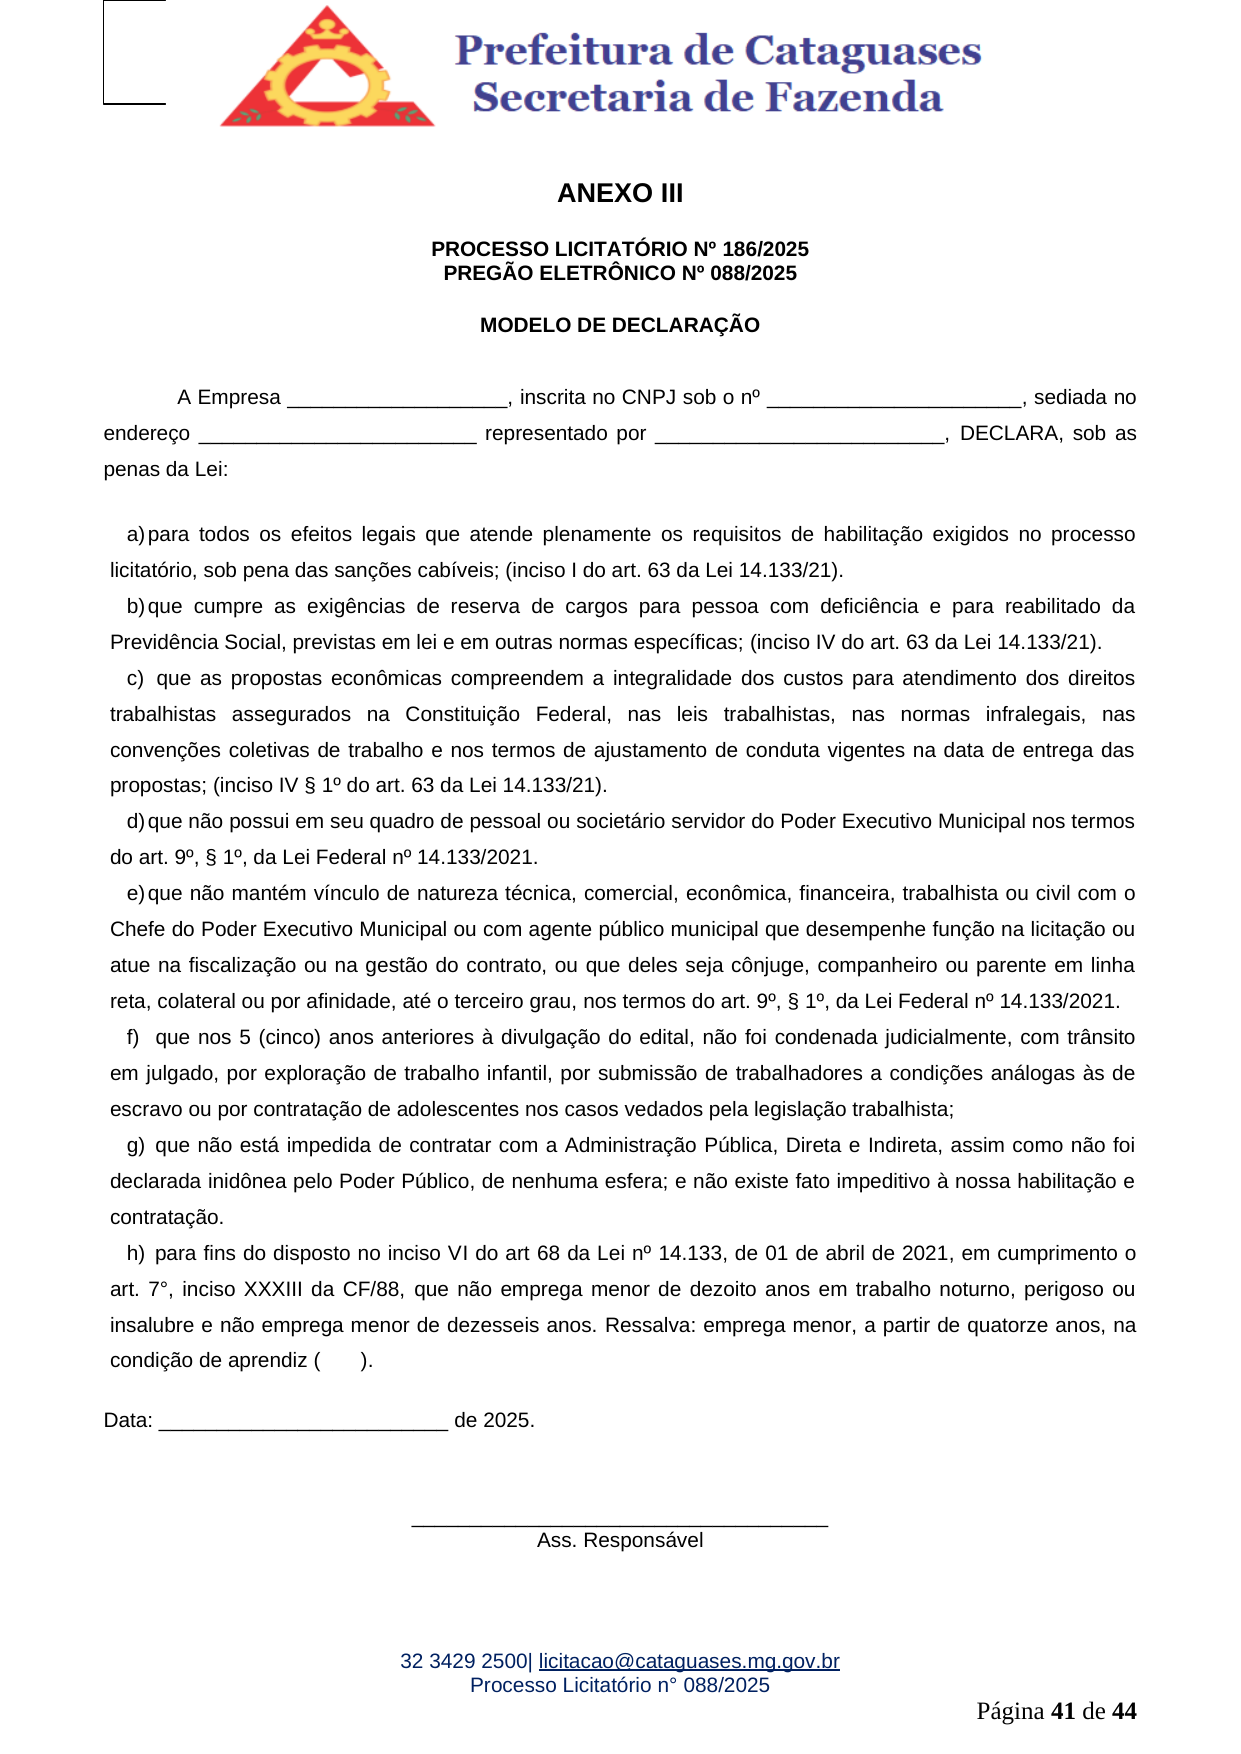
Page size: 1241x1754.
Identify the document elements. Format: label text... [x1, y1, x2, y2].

text Ass. Responsável [103, 1528, 1137, 1552]
text MODELO DE DECLARAÇÃO [103, 313, 1137, 337]
list que cumpre as exigências de reserva de cargos para pessoa com deficiência e para reabilitado da Previdência Social, previstas em lei e em outras normas específicas; (inciso IV do art. 63 da Lei 14.133/21). [110, 594, 1137, 653]
list que nos 5 (cinco) anos anteriores à divulgação do edital, não foi condenada judicialmente, com trânsito em julgado, por exploração de trabalho infantil, por submissão de trabalhadores a condições análogas às de escravo ou por contratação de adolescentes nos casos vedados pela legislação trabalhista; [110, 1025, 1137, 1121]
picture [165, 0, 1075, 148]
text A Empresa ___________________, inscrita no CNPJ sob o nº ______________________, sediada no endereço ________________________ representado por _________________________, DECLARA, sob as penas da Lei: [103, 385, 1137, 481]
list que não possui em seu quadro de pessoal ou societário servidor do Poder Executivo Municipal nos termos do art. 9º, § 1º, da Lei Federal nº 14.133/2021. [110, 809, 1137, 869]
list para todos os efeitos legais que atende plenamente os requisitos de habilitação exigidos no processo licitatório, sob pena das sanções cabíveis; (inciso I do art. 63 da Lei 14.133/21). [110, 522, 1137, 582]
text PROCESSO LICITATÓRIO Nº 186/2025 [103, 237, 1137, 261]
text ANEXO III [103, 177, 1137, 208]
text Data: _________________________ de 2025. [103, 1408, 1137, 1432]
text ____________________________________ [103, 1504, 1137, 1528]
text PREGÃO ELETRÔNICO Nº 088/2025 [103, 261, 1137, 285]
list para fins do disposto no inciso VI do art 68 da Lei nº 14.133, de 01 de abril de 2021, em cumprimento o art. 7°, inciso XXXIII da CF/88, que não emprega menor de dezoito anos em trabalho noturno, perigoso ou insalubre e não emprega menor de dezesseis anos. Ressalva: emprega menor, a partir de quatorze anos, na condição de aprendiz ( ). [110, 1241, 1137, 1372]
list que as propostas econômicas compreendem a integralidade dos custos para atendimento dos direitos trabalhistas assegurados na Constituição Federal, nas leis trabalhistas, nas normas infralegais, nas convenções coletivas de trabalho e nos termos de ajustamento de conduta vigentes na data de entrega das propostas; (inciso IV § 1º do art. 63 da Lei 14.133/21). [110, 666, 1137, 797]
list que não mantém vínculo de natureza técnica, comercial, econômica, financeira, trabalhista ou civil com o Chefe do Poder Executivo Municipal ou com agente público municipal que desempenhe função na licitação ou atue na fiscalização ou na gestão do contrato, ou que deles seja cônjuge, companheiro ou parente em linha reta, colateral ou por afinidade, até o terceiro grau, nos termos do art. 9º, § 1º, da Lei Federal nº 14.133/2021. [110, 881, 1137, 1013]
list que não está impedida de contratar com a Administração Pública, Direta e Indireta, assim como não foi declarada inidônea pelo Poder Público, de nenhuma esfera; e não existe fato impeditivo à nossa habilitação e contratação. [110, 1133, 1137, 1228]
